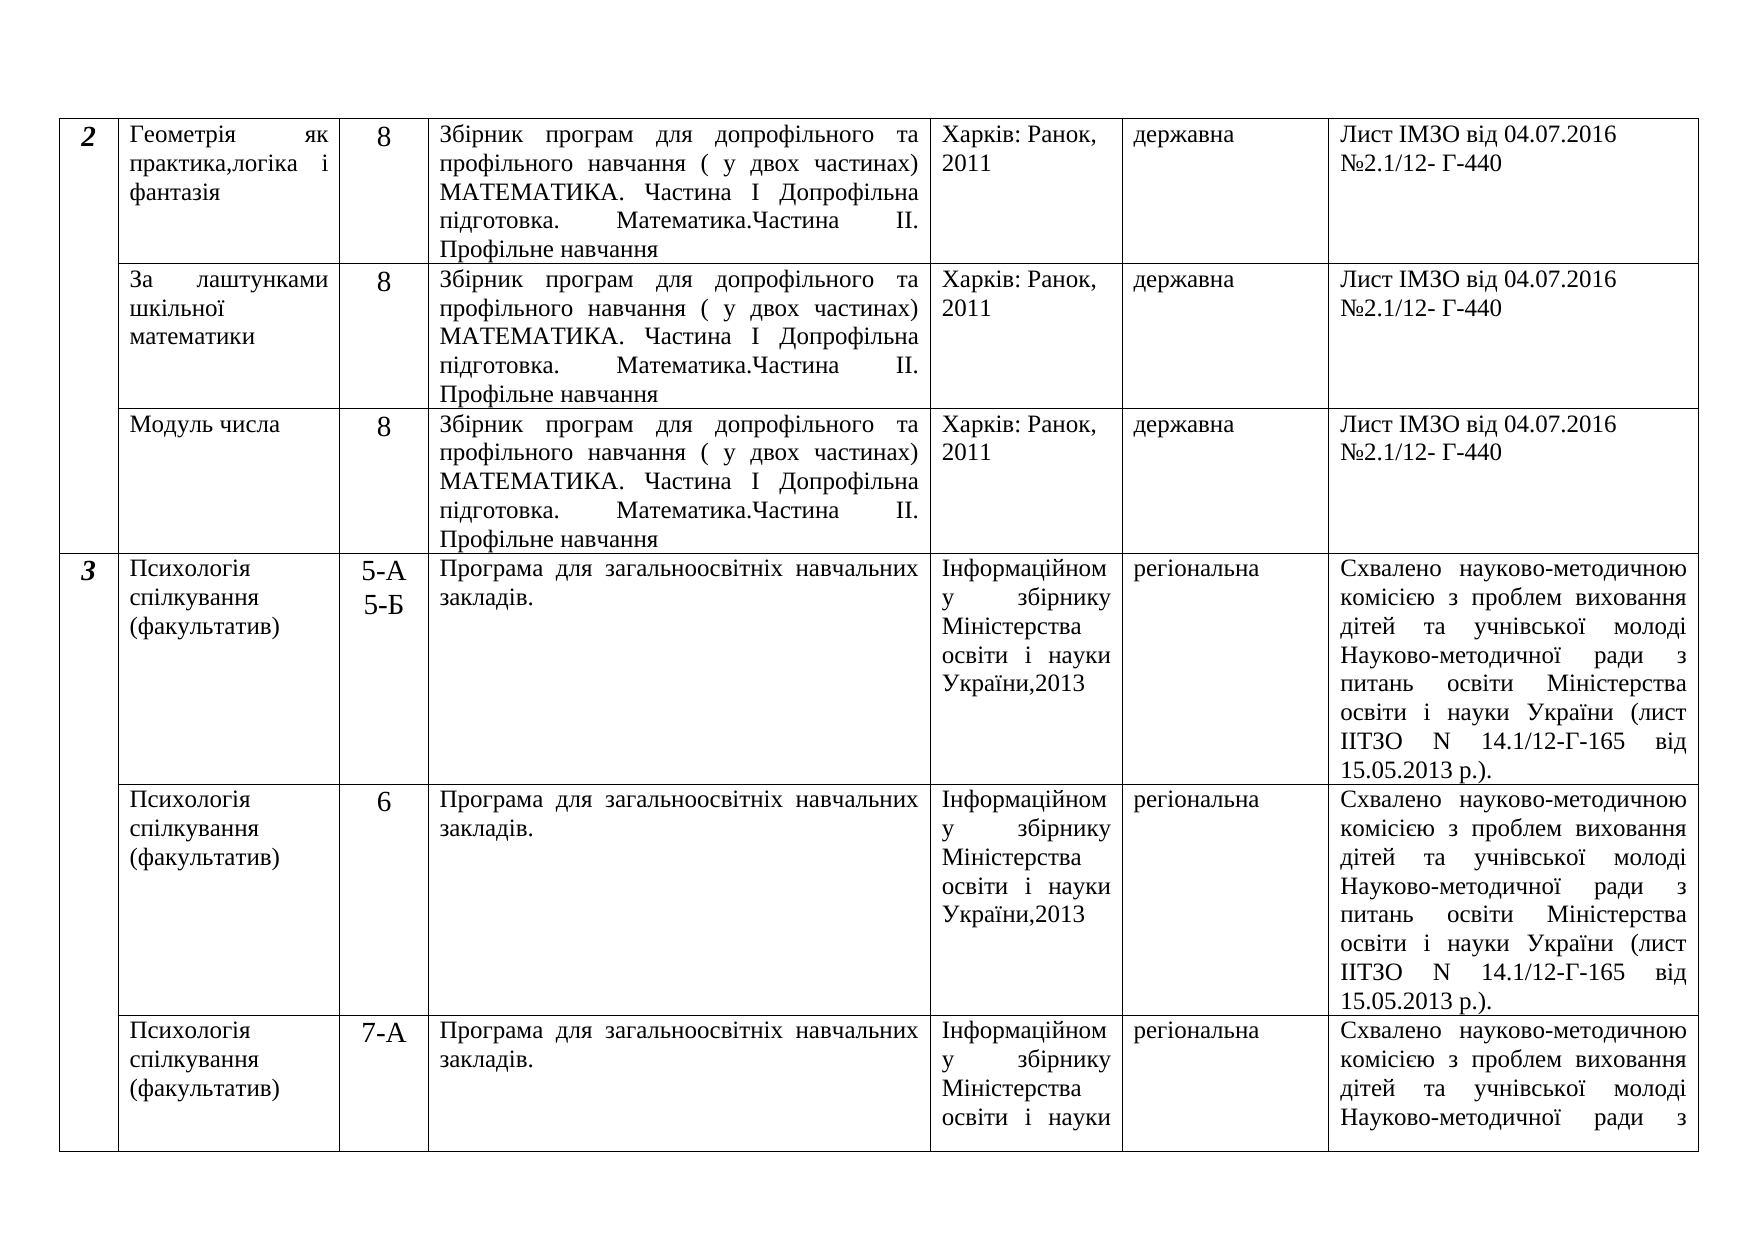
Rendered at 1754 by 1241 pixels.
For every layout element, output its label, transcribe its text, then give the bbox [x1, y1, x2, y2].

table_cell Психологія спілкування (факультатив) [119, 785, 339, 1014]
table_cell Лист ІМЗО від 04.07.2016 №2.1/12- Г-440 [1329, 119, 1698, 263]
table_cell Геометрія як практика,логіка і фантазія [119, 119, 339, 263]
table_cell Харків: Ранок, 2011 [931, 119, 1122, 263]
table_cell регіональна [1123, 785, 1328, 1014]
table_cell Збірник програм для допрофільного та профільного навчання ( у двох частинах) МАТЕМАТИКА. Частина І Допрофільна підготовка. Математика.Частина ІІ. Профільне навчання [429, 119, 930, 263]
table_cell Харків: Ранок, 2011 [931, 264, 1122, 408]
table_cell Програма для загальноосвітніх навчальних закладів. [429, 554, 930, 783]
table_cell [1329, 1016, 1698, 1151]
table_cell регіональна [1123, 554, 1328, 783]
table_cell регіональна [1123, 1016, 1328, 1151]
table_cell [429, 1016, 930, 1151]
table_cell 3 [60, 554, 118, 1151]
table_cell 6 [340, 785, 428, 1014]
table_cell 7-А [340, 1016, 428, 1151]
table_cell 2 [60, 119, 118, 552]
table_cell Збірник програм для допрофільного та профільного навчання ( у двох частинах) МАТЕМАТИКА. Частина І Допрофільна підготовка. Математика.Частина ІІ. Профільне навчання [429, 409, 930, 552]
table_cell Інформаційному збірнику Міністерства освіти і науки України,2013 [931, 785, 1122, 1014]
table_cell Психологія спілкування (факультатив) [119, 554, 339, 783]
table_cell 8 [340, 119, 428, 263]
table_cell Харків: Ранок, 2011 [931, 409, 1122, 552]
table_cell Лист ІМЗО від 04.07.2016 №2.1/12- Г-440 [1329, 409, 1698, 552]
table_cell 8 [340, 409, 428, 552]
table_cell державна [1123, 409, 1328, 552]
table_cell 5-А 5-Б [340, 554, 428, 783]
table_cell Інформаційному збірнику Міністерства освіти і науки України,2013 [931, 554, 1122, 783]
table_cell Збірник програм для допрофільного та профільного навчання ( у двох частинах) МАТЕМАТИКА. Частина І Допрофільна підготовка. Математика.Частина ІІ. Профільне навчання [429, 264, 930, 408]
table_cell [119, 1016, 339, 1151]
table_cell Лист ІМЗО від 04.07.2016 №2.1/12- Г-440 [1329, 264, 1698, 408]
table_cell За лаштунками шкільної математики [119, 264, 339, 408]
table_cell державна [1123, 264, 1328, 408]
table_cell Модуль числа [119, 409, 339, 552]
table_cell державна [1123, 119, 1328, 263]
table_cell Програма для загальноосвітніх навчальних закладів. [429, 785, 930, 1014]
table_cell 8 [340, 264, 428, 408]
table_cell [931, 1016, 1122, 1151]
